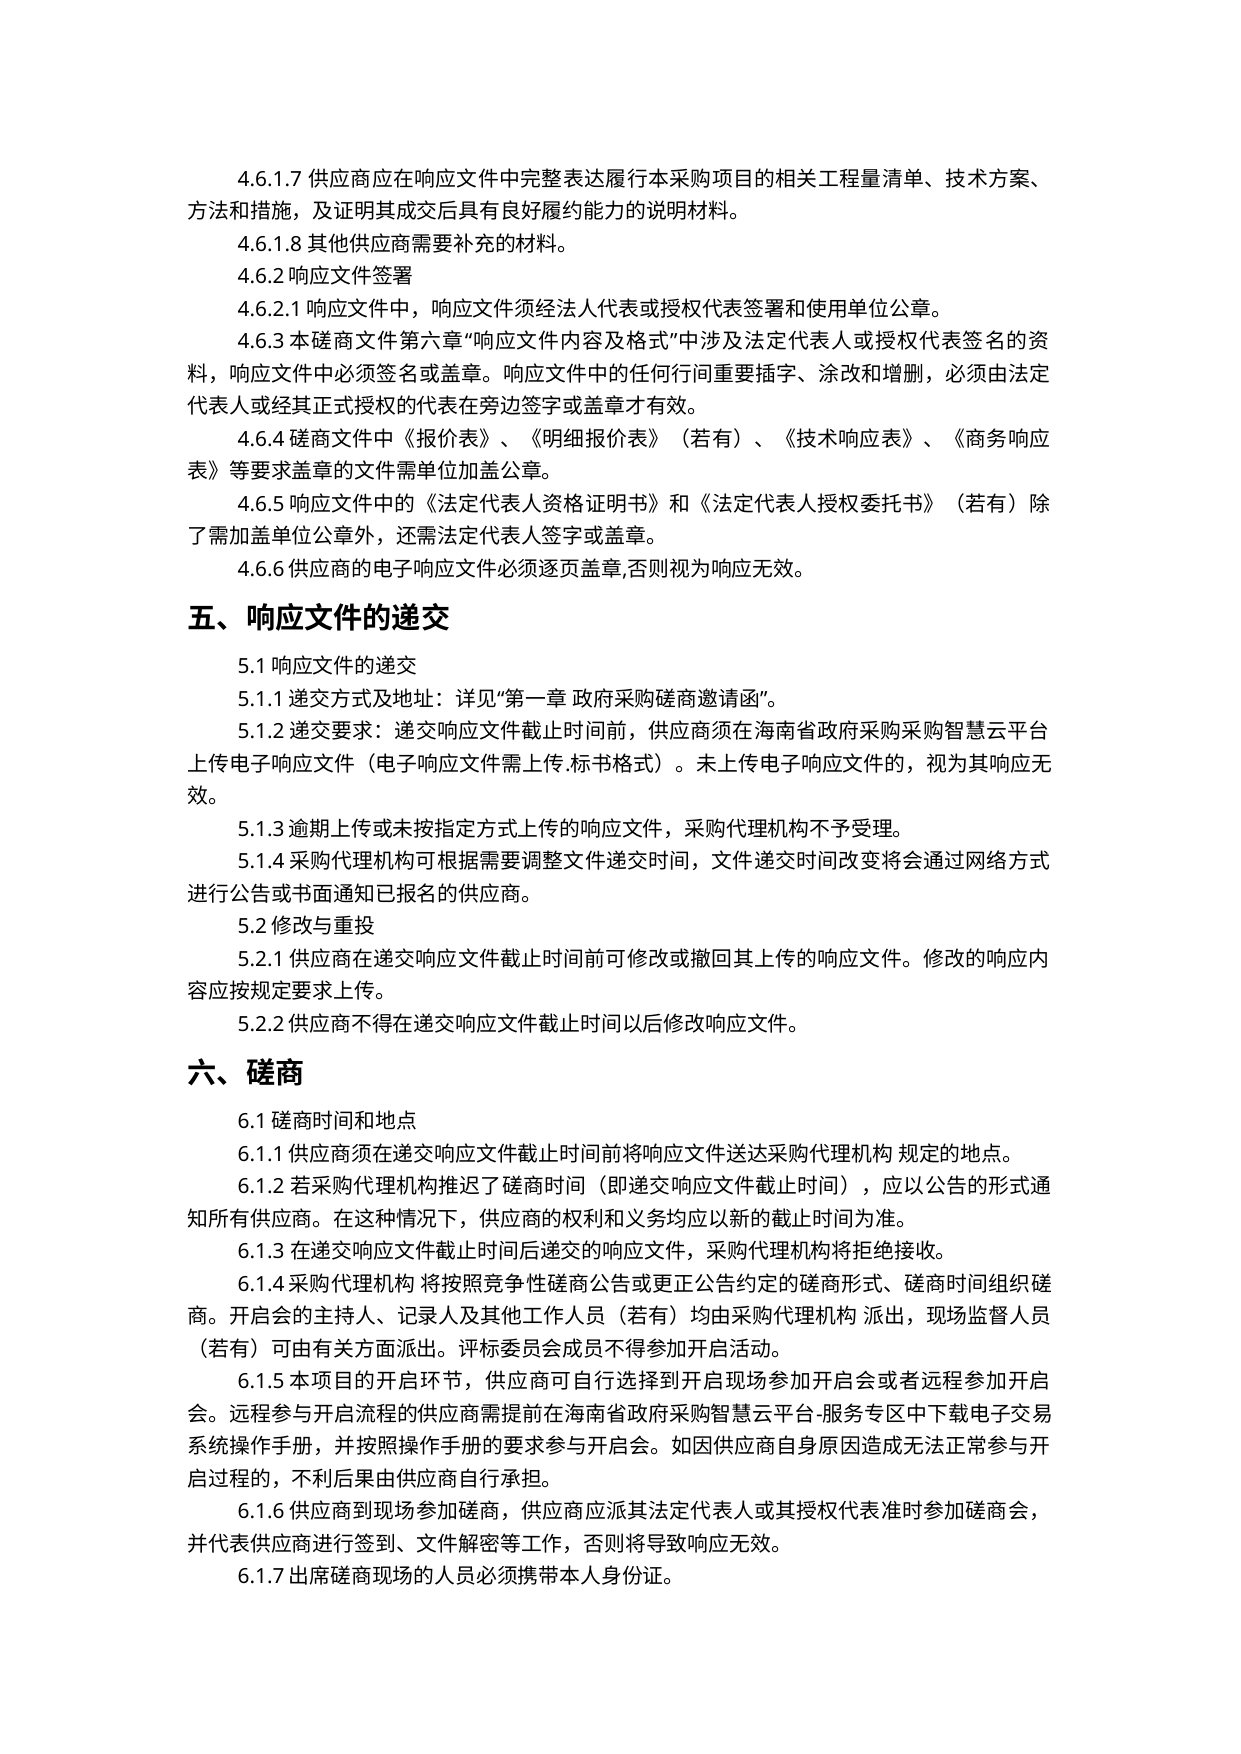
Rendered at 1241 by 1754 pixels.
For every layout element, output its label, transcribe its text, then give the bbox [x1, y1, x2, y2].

text 5.1响应文件的递交 [187, 649, 1053, 682]
text 4.6.1.8 其他供应商需要补充的材料。 [187, 227, 1053, 259]
text 4.6.2响应文件签署 [187, 259, 1053, 292]
text 5.1.2递交要求：递交响应文件截止时间前，供应商须在海南省政府采购采购智慧云平台上传电子响应文件（电子响应文件需上传.标书格式）。未上传电子响应文件的，视为其响应无效。 [187, 714, 1053, 812]
text 4.6.3本磋商文件第六章“响应文件内容及格式”中涉及法定代表人或授权代表签名的资料，响应文件中必须签名或盖章。响应文件中的任何行间重要插字、涂改和增删，必须由法定代表人或经其正式授权的代表在旁边签字或盖章才有效。 [187, 324, 1053, 422]
text 4.6.6供应商的电子响应文件必须逐页盖章,否则视为响应无效。 [187, 552, 1053, 584]
text 6.1.6供应商到现场参加磋商，供应商应派其法定代表人或其授权代表准时参加磋商会，并代表供应商进行签到、文件解密等工作，否则将导致响应无效。 [187, 1494, 1053, 1559]
text 5.1.3逾期上传或未按指定方式上传的响应文件，采购代理机构不予受理。 [187, 812, 1053, 844]
text 6.1.1供应商须在递交响应文件截止时间前将响应文件送达采购代理机构 规定的地点。 [187, 1137, 1053, 1169]
text 4.6.5响应文件中的《法定代表人资格证明书》和《法定代表人授权委托书》（若有）除了需加盖单位公章外，还需法定代表人签字或盖章。 [187, 487, 1053, 552]
text 5.1.4采购代理机构可根据需要调整文件递交时间，文件递交时间改变将会通过网络方式进行公告或书面通知已报名的供应商。 [187, 844, 1053, 909]
text 六、磋商 [187, 1039, 1053, 1104]
text 6.1.3 在递交响应文件截止时间后递交的响应文件，采购代理机构将拒绝接收。 [187, 1234, 1053, 1267]
text 4.6.2.1响应文件中，响应文件须经法人代表或授权代表签署和使用单位公章。 [187, 292, 1053, 324]
text 6.1.2 若采购代理机构推迟了磋商时间（即递交响应文件截止时间），应以公告的形式通知所有供应商。在这种情况下，供应商的权利和义务均应以新的截止时间为准。 [187, 1169, 1053, 1234]
text 4.6.1.7 供应商应在响应文件中完整表达履行本采购项目的相关工程量清单、技术方案、方法和措施，及证明其成交后具有良好履约能力的说明材料。 [187, 162, 1053, 227]
text 6.1磋商时间和地点 [187, 1104, 1053, 1137]
text 4.6.4磋商文件中《报价表》、《明细报价表》（若有）、《技术响应表》、《商务响应表》等要求盖章的文件需单位加盖公章。 [187, 422, 1053, 487]
text 6.1.5本项目的开启环节，供应商可自行选择到开启现场参加开启会或者远程参加开启会。远程参与开启流程的供应商需提前在海南省政府采购智慧云平台-服务专区中下载电子交易系统操作手册，并按照操作手册的要求参与开启会。如因供应商自身原因造成无法正常参与开启过程的，不利后果由供应商自行承担。 [187, 1364, 1053, 1494]
text 5.2修改与重投 [187, 909, 1053, 942]
text 5.2.1供应商在递交响应文件截止时间前可修改或撤回其上传的响应文件。修改的响应内容应按规定要求上传。 [187, 942, 1053, 1007]
text 6.1.4采购代理机构 将按照竞争性磋商公告或更正公告约定的磋商形式、磋商时间组织磋商。开启会的主持人、记录人及其他工作人员（若有）均由采购代理机构 派出，现场监督人员（若有）可由有关方面派出。评标委员会成员不得参加开启活动。 [187, 1267, 1053, 1364]
text 五、响应文件的递交 [187, 584, 1053, 649]
text 5.1.1递交方式及地址：详见“第一章 政府采购磋商邀请函”。 [187, 682, 1053, 714]
text 6.1.7出席磋商现场的人员必须携带本人身份证。 [187, 1559, 1053, 1592]
text 5.2.2供应商不得在递交响应文件截止时间以后修改响应文件。 [187, 1007, 1053, 1039]
